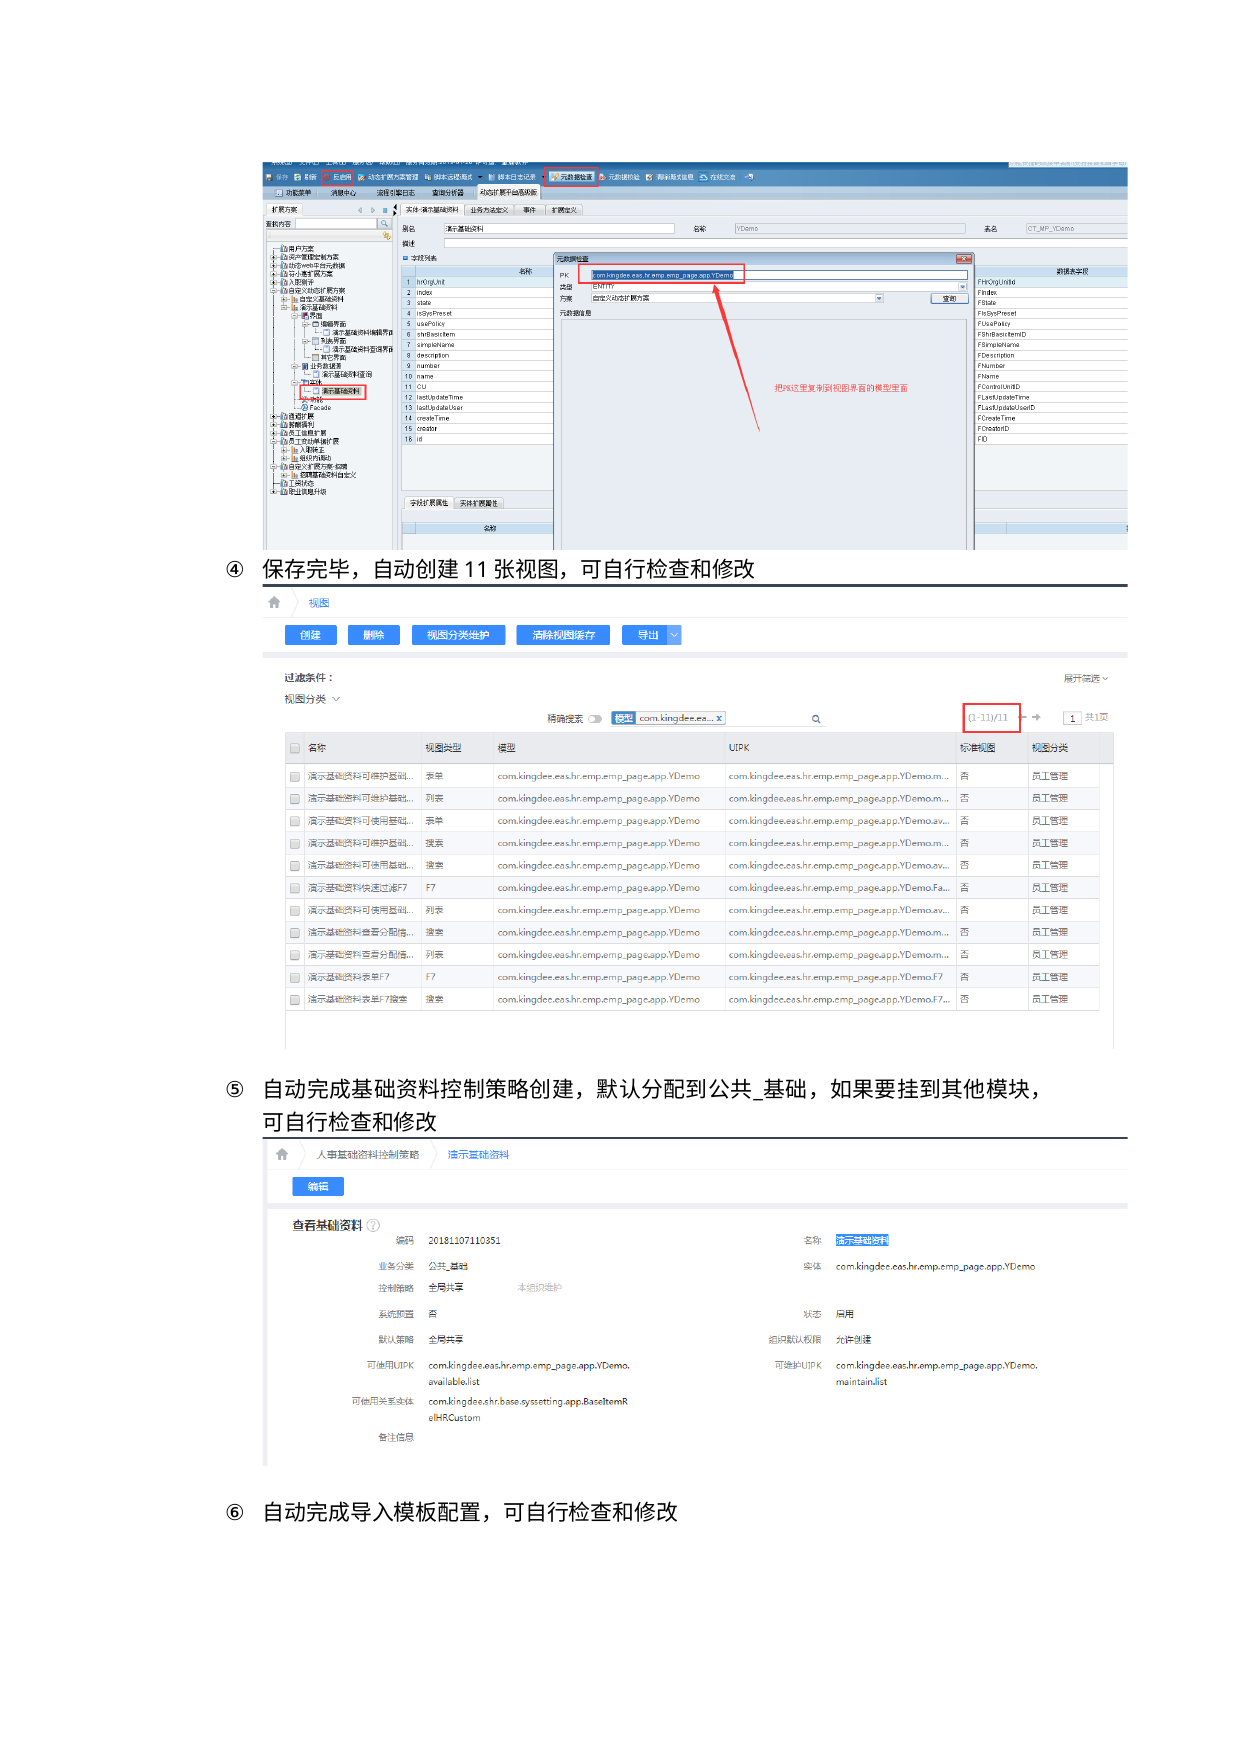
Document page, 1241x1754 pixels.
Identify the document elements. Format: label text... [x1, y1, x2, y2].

picture [262, 584, 1128, 1049]
list 保存完毕，自动创建11张视图，可自行检查和修改 [225, 552, 1053, 584]
list 自动完成导入模板配置，可自行检查和修改 [225, 1494, 1053, 1527]
list 自动完成基础资料控制策略创建，默认分配到公共_基础，如果要挂到其他模块，可自行检查和修改 [225, 1072, 1053, 1137]
picture [262, 1137, 1128, 1466]
picture [262, 162, 1128, 550]
